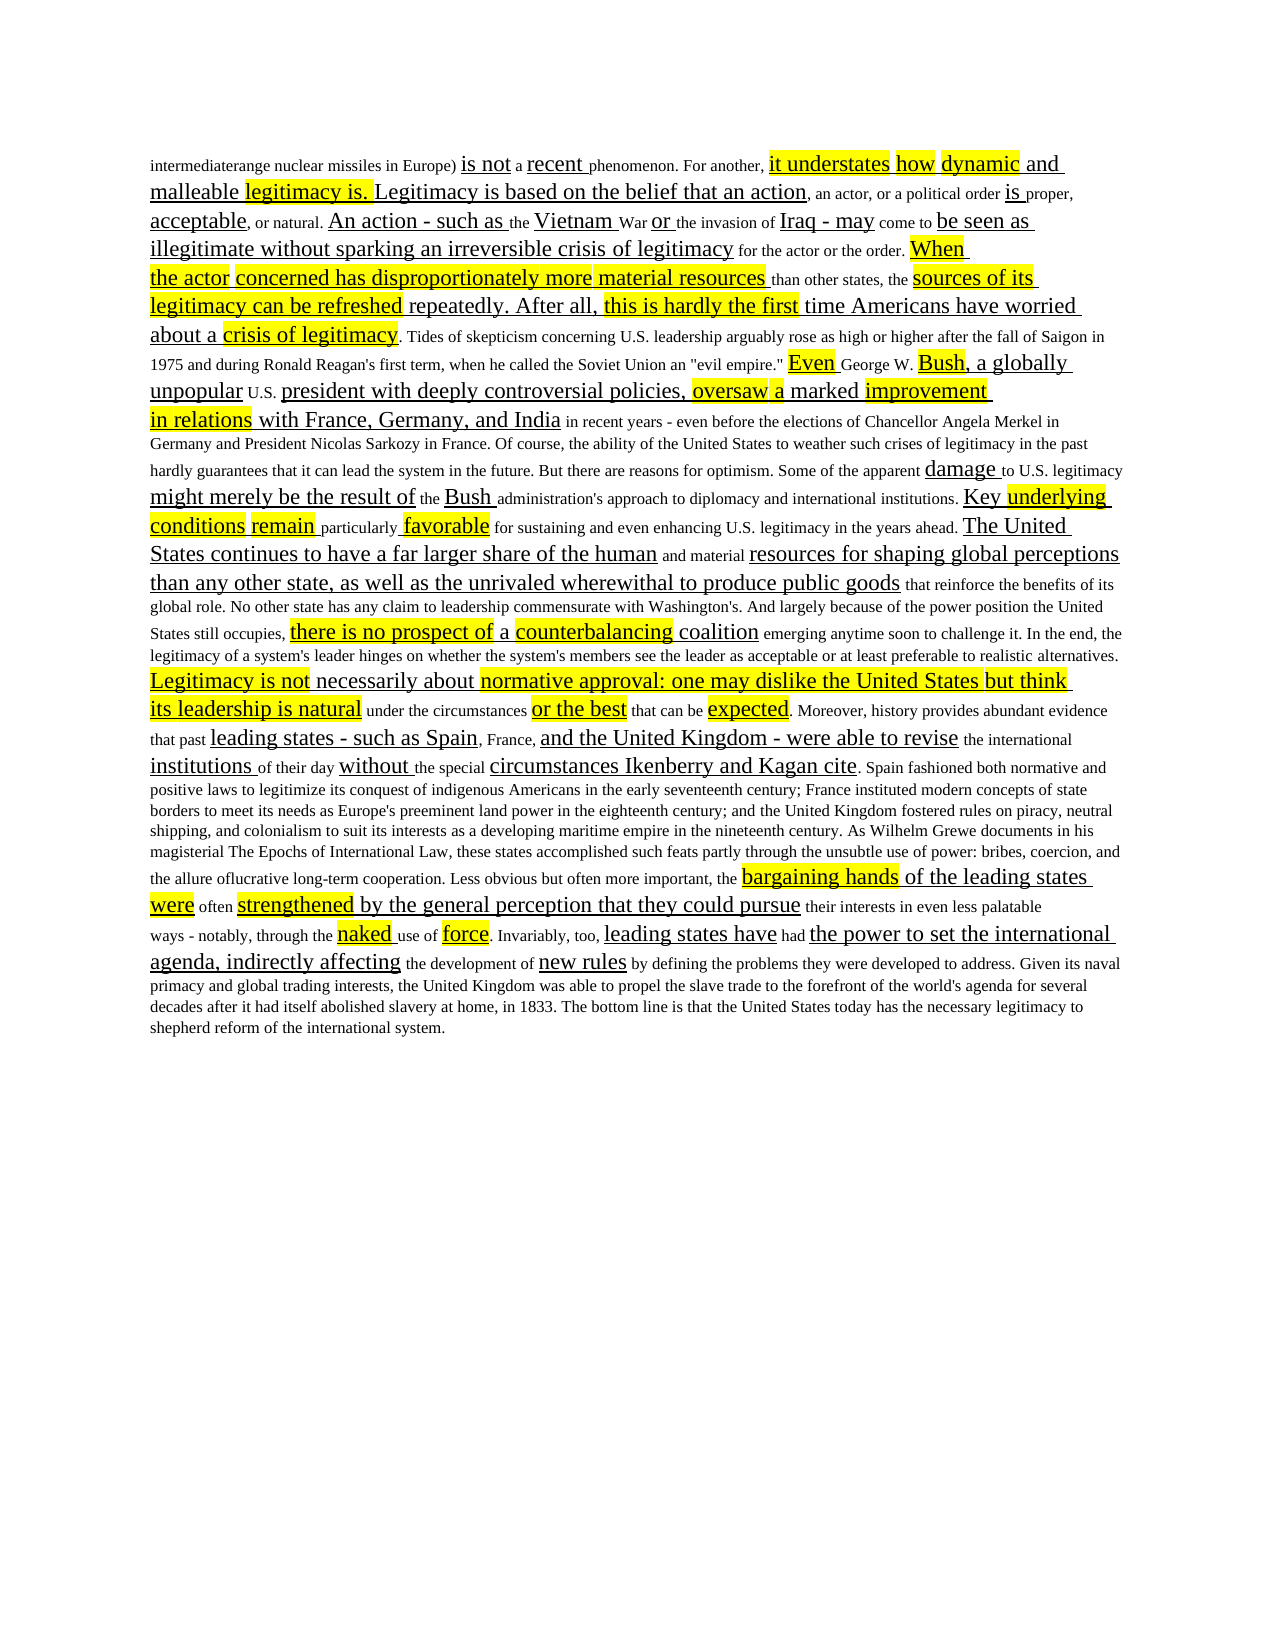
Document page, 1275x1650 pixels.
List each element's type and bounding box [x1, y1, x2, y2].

text [150, 150, 1125, 1037]
